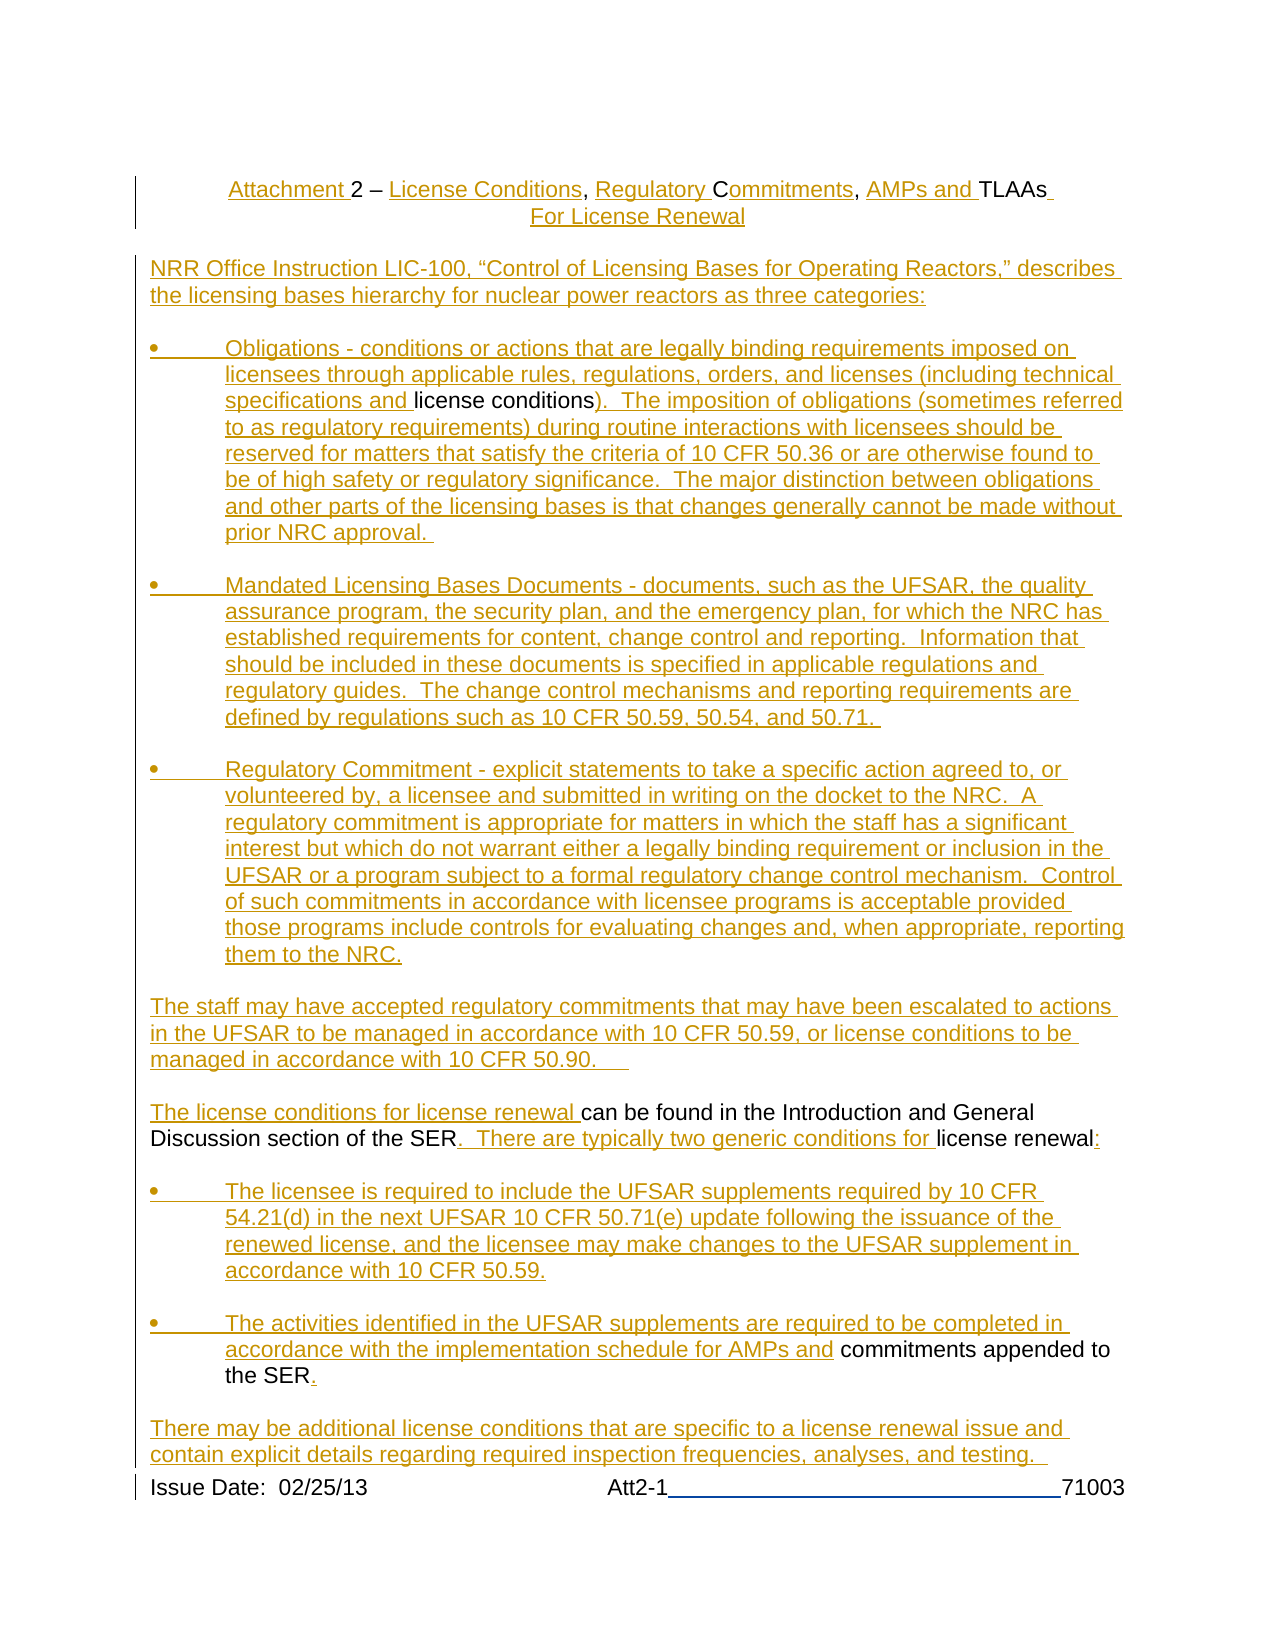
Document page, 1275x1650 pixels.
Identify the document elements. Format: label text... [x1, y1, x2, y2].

list license conditions [150, 334, 1125, 545]
text can be found in the Introduction and General Discussion section of the SERlicense renewal [150, 1099, 1125, 1151]
list commitments appended to the SER [150, 1309, 1125, 1389]
text 2 – , C, TLAAs [150, 176, 1125, 203]
